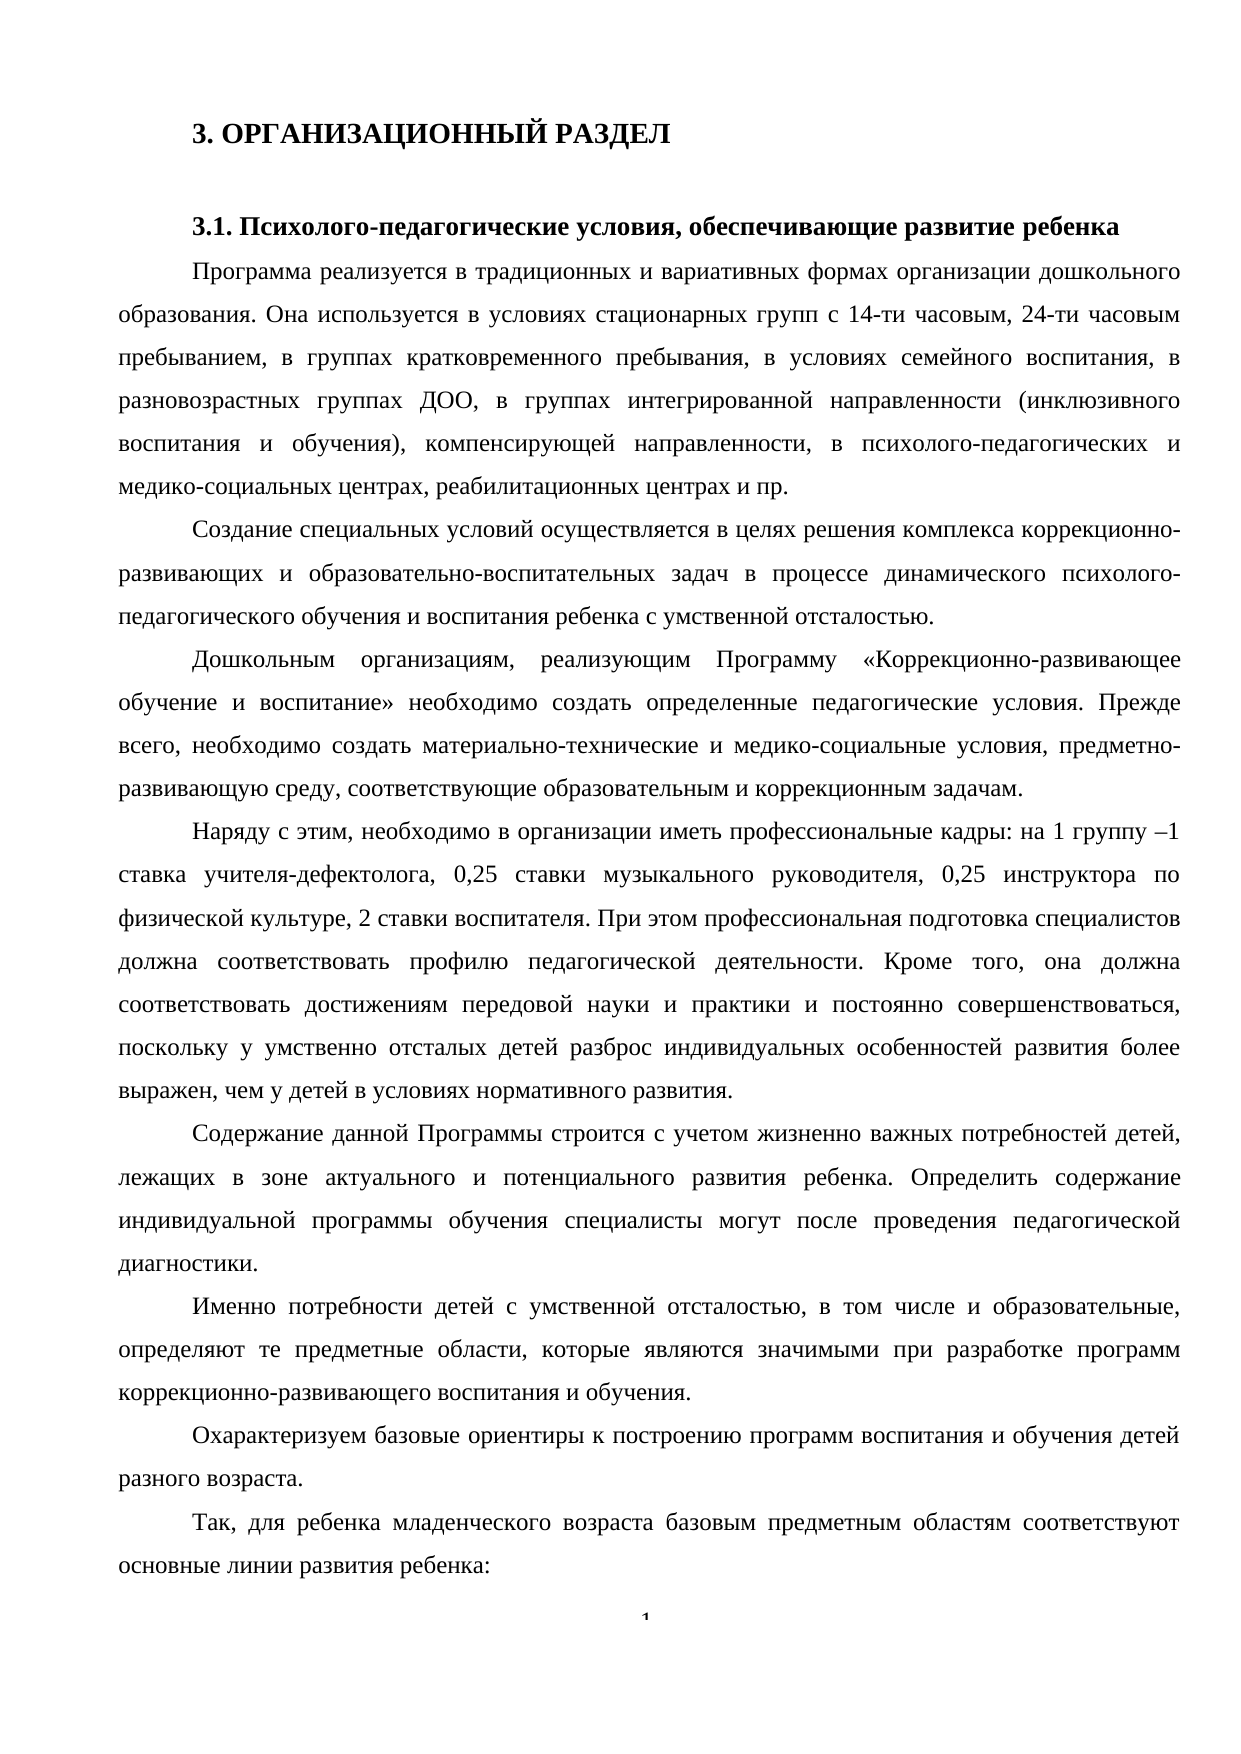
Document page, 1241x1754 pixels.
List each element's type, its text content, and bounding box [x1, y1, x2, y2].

text Дошкольным организациям, реализующим Программу «Коррекционно-развивающее обучение и воспитание» необходимо создать определенные педагогические условия. Прежде всего, необходимо создать материально-технические и медико-социальные условия, предметно- развивающую среду, соответствующие образовательным и коррекционным задачам. [118, 644, 1182, 802]
text Охарактеризуем базовые ориентиры к построению программ воспитания и обучения детей разного возраста. [118, 1420, 1180, 1492]
text Программа реализуется в традиционных и вариативных формах организации дошкольного образования. Она используется в условиях стационарных групп с 14-ти часовым, 24-ти часовым пребыванием, в группах кратковременного пребывания, в условиях семейного воспитания, в разновозрастных группах ДОО, в группах интегрированной направленности (инклюзивного воспитания и обучения), компенсирующей направленности, в психолого-педагогических и медико-социальных центрах, реабилитационных центрах и пр. [118, 256, 1182, 500]
text Так, для ребенка младенческого возраста базовым предметным областям соответствуют основные линии развития ребенка: [118, 1507, 1181, 1578]
text Содержание данной Программы строится с учетом жизненно важных потребностей детей, лежащих в зоне актуального и потенциального развития ребенка. Определить содержание индивидуальной программы обучения специалисты могут после проведения педагогической диагностики. [118, 1118, 1182, 1277]
subtitle ОРГАНИЗАЦИОННЫЙ РАЗДЕЛ [192, 116, 1205, 149]
text Создание специальных условий осуществляется в целях решения комплекса коррекционно- развивающих и образовательно-воспитательных задач в процессе динамического психолого- педагогического обучения и воспитания ребенка с умственной отсталостью. [118, 514, 1182, 629]
text Наряду с этим, необходимо в организации иметь профессиональные кадры: на 1 группу –1 ставка учителя-дефектолога, 0,25 ставки музыкального руководителя, 0,25 инструктора по физической культуре, 2 ставки воспитателя. При этом профессиональная подготовка специалистов должна соответствовать профилю педагогической деятельности. Кроме того, она должна соответствовать достижениям передовой науки и практики и постоянно совершенствоваться, поскольку у умственно отсталых детей разброс индивидуальных особенностей развития более выражен, чем у детей в условиях нормативного развития. [118, 816, 1181, 1104]
subtitle Психолого-педагогические условия, обеспечивающие развитие ребенка [118, 209, 1205, 241]
text Именно потребности детей с умственной отсталостью, в том числе и образовательные, определяют те предметные области, которые являются значимыми при разработке программ коррекционно-развивающего воспитания и обучения. [118, 1291, 1181, 1406]
